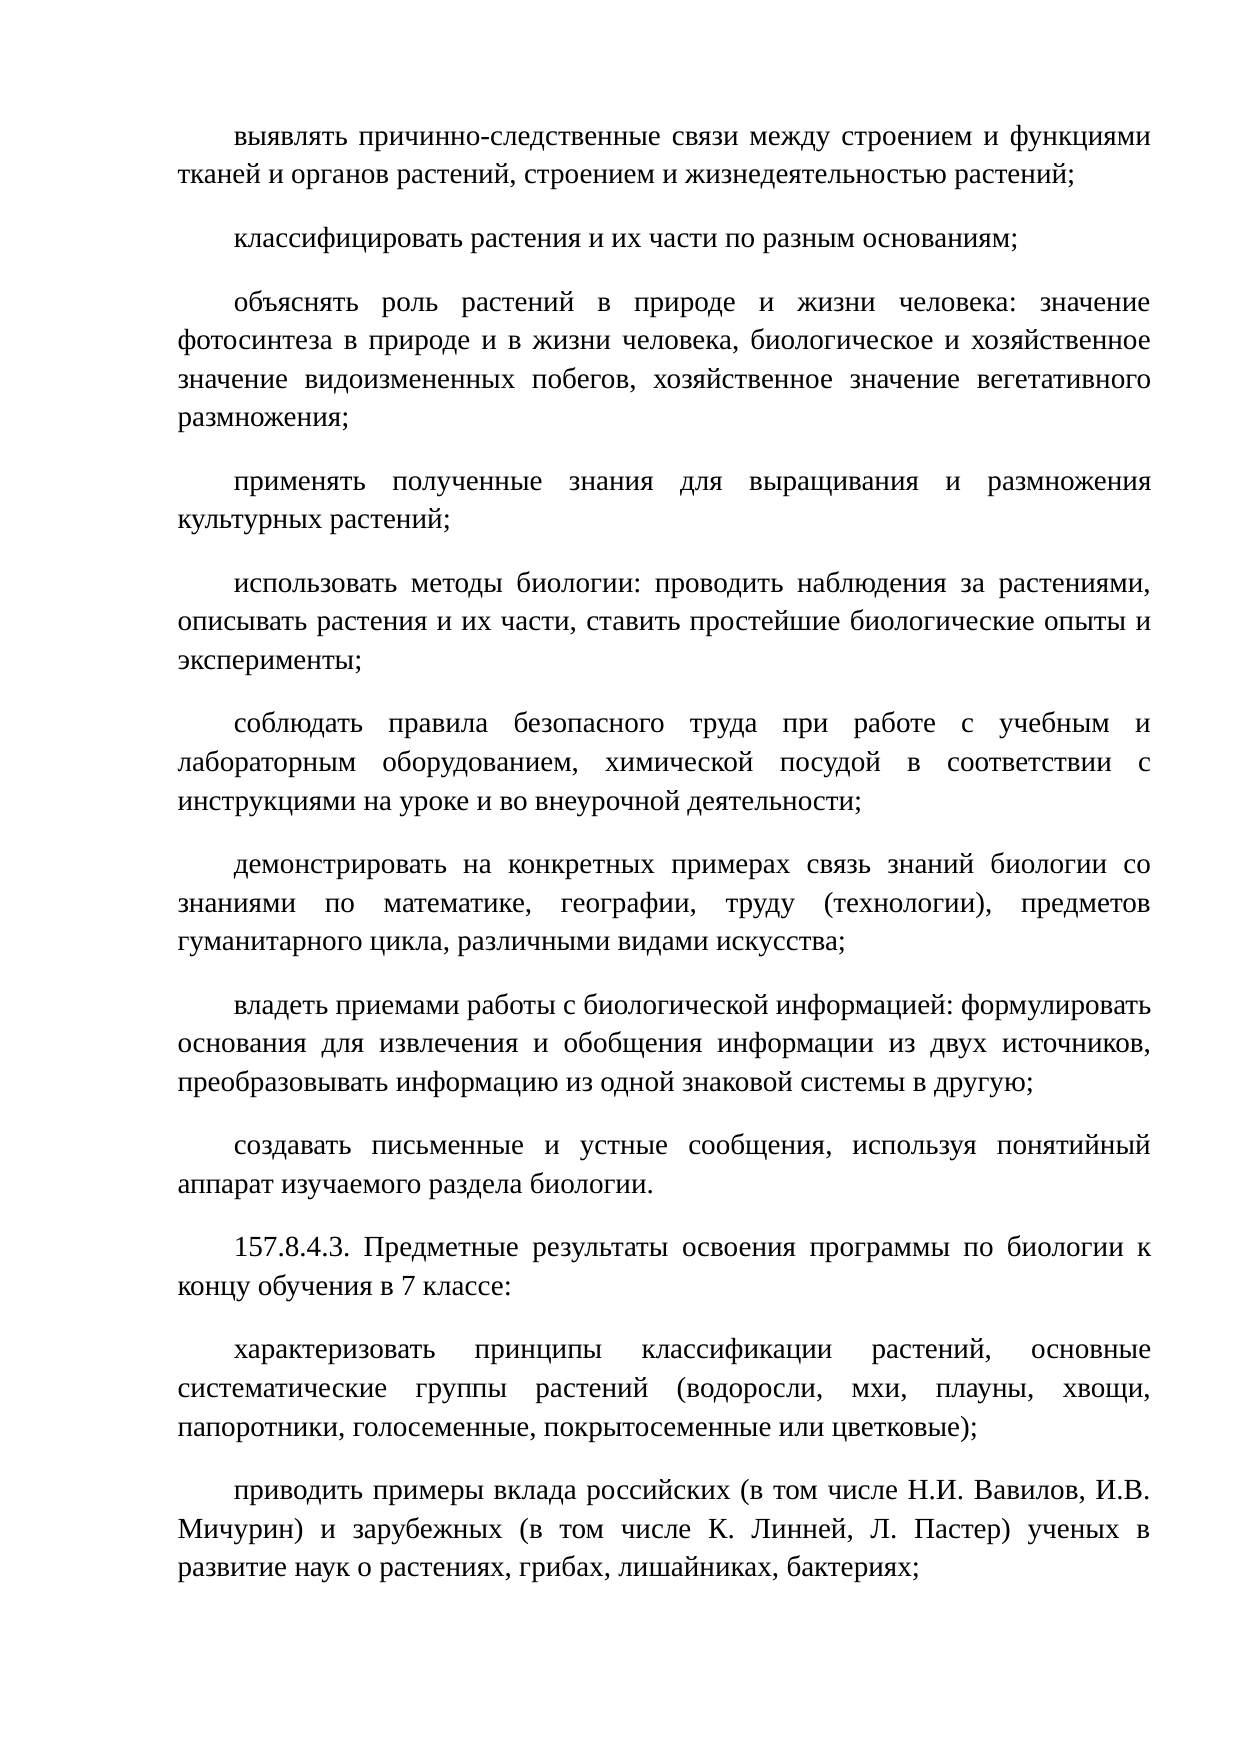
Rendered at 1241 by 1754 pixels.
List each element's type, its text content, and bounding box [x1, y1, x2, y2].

text владеть приемами работы с биологической информацией: формулировать основания для извлечения и обобщения информации из двух источников, преобразовывать информацию из одной знаковой системы в другую; [177, 987, 1152, 1097]
text соблюдать правила безопасного труда при работе с учебным и лабораторным оборудованием, химической посудой в соответствии с инструкциями на уроке и во внеурочной деятельности; [177, 706, 1152, 816]
text классифицировать растения и их части по разным основаниям; [177, 220, 1152, 254]
text 157.8.4.3. Предметные результаты освоения программы по биологии к концу обучения в 7 классе: [177, 1229, 1152, 1302]
text приводить примеры вклада российских (в том числе Н.И. Вавилов, И.В. Мичурин) и зарубежных (в том числе К. Линней, Л. Пастер) ученых в развитие наук о растениях, грибах, лишайниках, бактериях; [177, 1472, 1152, 1583]
text характеризовать принципы классификации растений, основные систематические группы растений (водоросли, мхи, плауны, хвощи, папоротники, голосеменные, покрытосеменные или цветковые); [177, 1332, 1152, 1442]
text объяснять роль растений в природе и жизни человека: значение фотосинтеза в природе и в жизни человека, биологическое и хозяйственное значение видоизмененных побегов, хозяйственное значение вегетативного размножения; [177, 284, 1152, 433]
text применять полученные знания для выращивания и размножения культурных растений; [177, 463, 1152, 535]
text демонстрировать на конкретных примерах связь знаний биологии со знаниями по математике, географии, труду (технологии), предметов гуманитарного цикла, различными видами искусства; [177, 846, 1152, 957]
text выявлять причинно-следственные связи между строением и функциями тканей и органов растений, строением и жизнедеятельностью растений; [177, 118, 1152, 190]
text использовать методы биологии: проводить наблюдения за растениями, описывать растения и их части, ставить простейшие биологические опыты и эксперименты; [177, 565, 1152, 676]
text создавать письменные и устные сообщения, используя понятийный аппарат изучаемого раздела биологии. [177, 1127, 1152, 1199]
